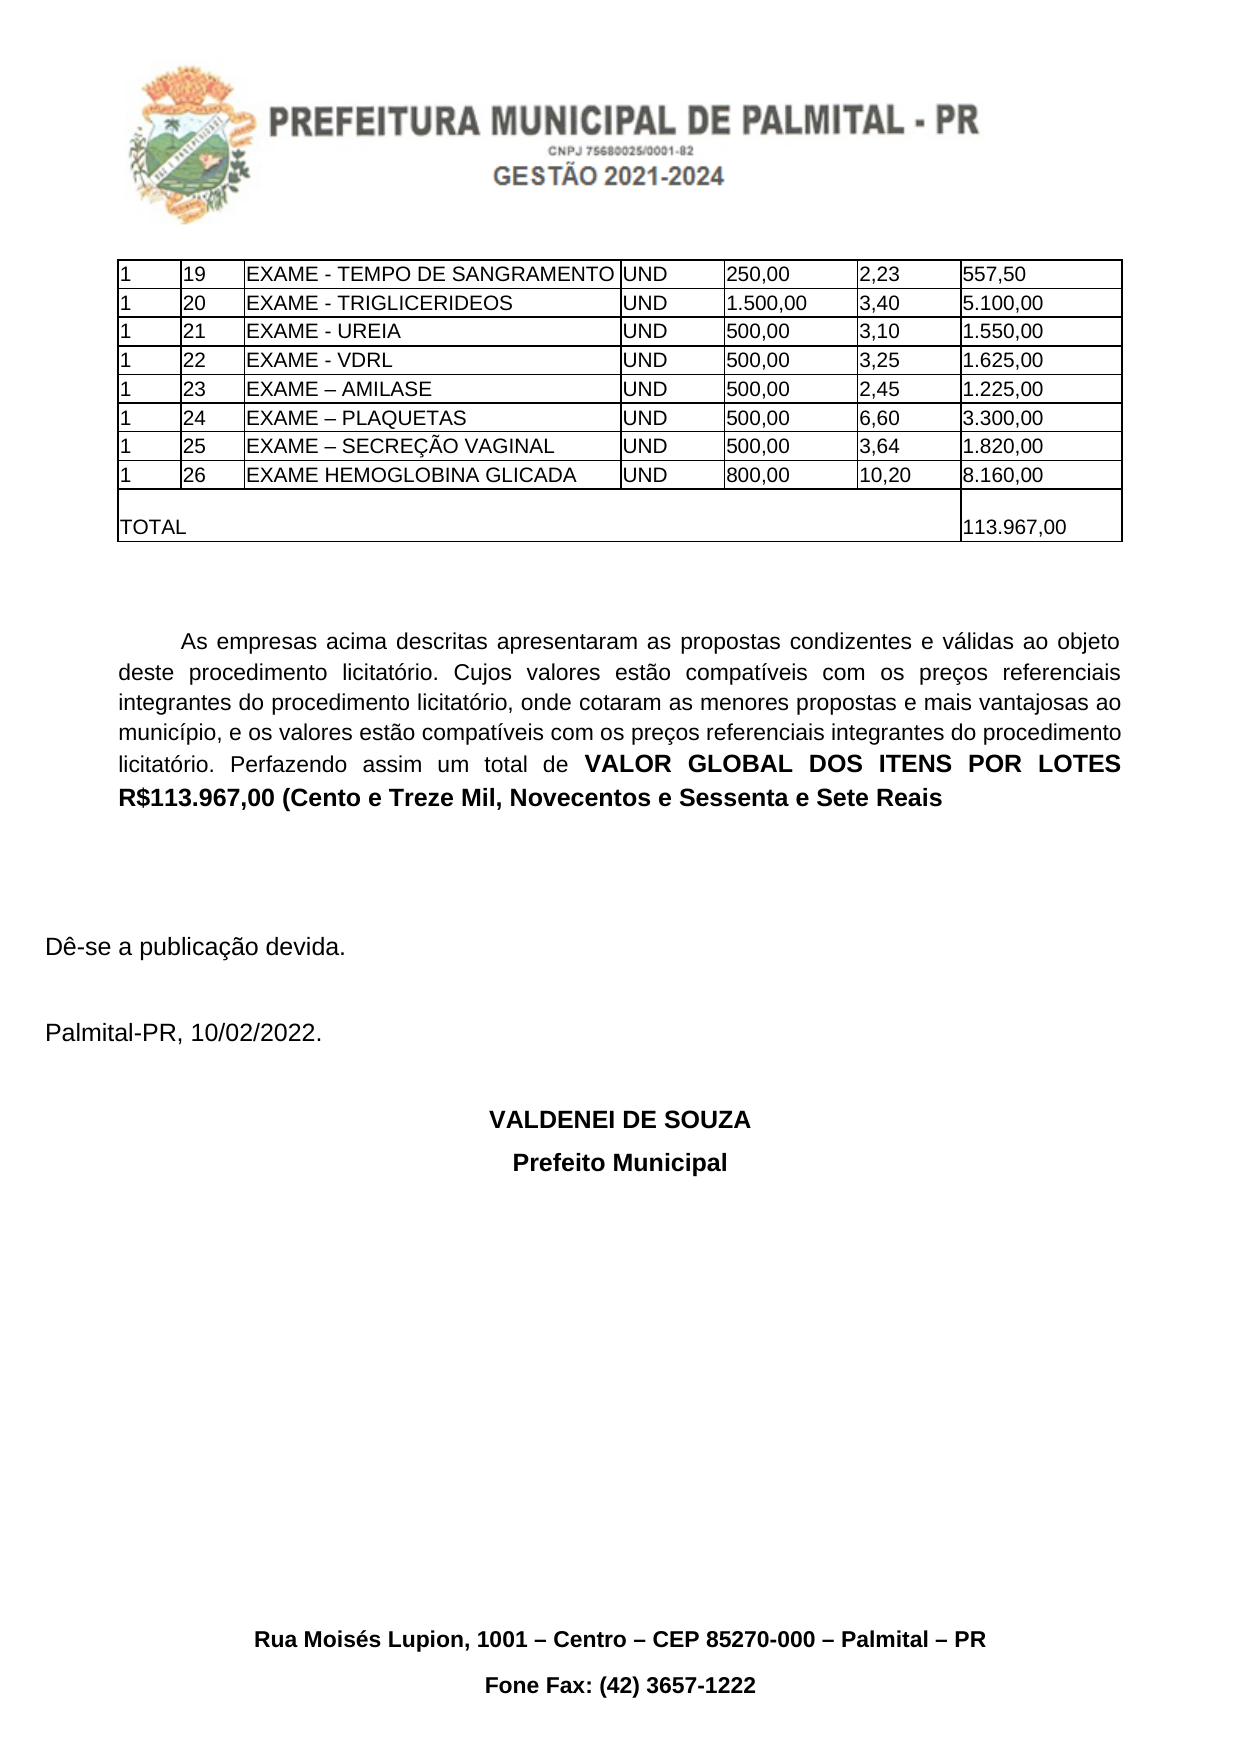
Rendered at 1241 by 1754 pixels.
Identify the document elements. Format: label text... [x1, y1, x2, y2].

text Prefeito Municipal [118, 1148, 1122, 1176]
table_cell 22 [182, 347, 244, 373]
table_cell 3,64 [858, 432, 960, 459]
table_cell 6,60 [858, 404, 960, 431]
table_cell 1.500,00 [725, 289, 857, 316]
picture [118, 59, 984, 231]
table_cell 1 [119, 461, 180, 488]
table_cell 2,45 [858, 375, 960, 402]
table_cell 3,10 [858, 318, 960, 345]
text Palmital-PR, 10/02/2022. [45, 1018, 1122, 1047]
table_cell 3,40 [858, 289, 960, 316]
table_cell 3.300,00 [962, 404, 1121, 431]
table_cell 23 [182, 375, 244, 402]
table_cell 500,00 [725, 432, 857, 459]
table_cell UND [622, 289, 724, 316]
table_cell UND [622, 461, 724, 488]
table_cell 250,00 [725, 261, 857, 288]
table_cell 1 [119, 347, 180, 373]
table_cell 8.160,00 [962, 461, 1121, 488]
text Dê-se a publicação devida. [45, 932, 1122, 961]
table_cell 1.225,00 [962, 375, 1121, 402]
table_cell 25 [182, 432, 244, 459]
table_cell 1 [119, 261, 180, 288]
table_cell EXAME HEMOGLOBINA GLICADA [245, 461, 620, 488]
table_cell 26 [182, 461, 244, 488]
table_cell UND [622, 261, 724, 288]
table_cell EXAME – PLAQUETAS [245, 404, 620, 431]
table_cell UND [622, 432, 724, 459]
table_cell UND [622, 318, 724, 345]
table_cell 1.820,00 [962, 432, 1121, 459]
table_cell 1 [119, 432, 180, 459]
table_cell 20 [182, 289, 244, 316]
table_cell 1.550,00 [962, 318, 1121, 345]
table_cell 1 [119, 289, 180, 316]
table_cell TOTAL [119, 490, 960, 541]
table_cell UND [622, 347, 724, 373]
table_cell 500,00 [725, 375, 857, 402]
text VALDENEI DE SOUZA [118, 1104, 1122, 1133]
table_cell 800,00 [725, 461, 857, 488]
table_cell 1 [119, 318, 180, 345]
table_cell 24 [182, 404, 244, 431]
table_cell 1 [119, 375, 180, 402]
table_cell EXAME – AMILASE [245, 375, 620, 402]
table_cell 500,00 [725, 347, 857, 373]
table_cell EXAME - TRIGLICERIDEOS [245, 289, 620, 316]
text As empresas acima descritas apresentaram as propostas condizentes e válidas ao objeto deste procedimento licitatório. Cujos valores estão compatíveis com os preços referenciais integrantes do procedimento licitatório, onde cotaram as menores propostas e mais vantajosas ao município, e os valores estão compatíveis com os preços referenciais integrantes do procedimento licitatório. Perfazendo assim um total de VALOR GLOBAL DOS ITENS POR LOTES R$113.967,00 (Cento e Treze Mil, Novecentos e Sessenta e Sete Reais [118, 628, 1122, 811]
table_cell 3,25 [858, 347, 960, 373]
table_cell EXAME - UREIA [245, 318, 620, 345]
table_cell 19 [182, 261, 244, 288]
table_cell 1.625,00 [962, 347, 1121, 373]
table_cell UND [622, 375, 724, 402]
table_cell 500,00 [725, 318, 857, 345]
table_cell 500,00 [725, 404, 857, 431]
table_cell 557,50 [962, 261, 1121, 288]
table_cell 10,20 [858, 461, 960, 488]
table_cell EXAME - TEMPO DE SANGRAMENTO [245, 261, 620, 288]
table_cell EXAME – SECREÇÃO VAGINAL [245, 432, 620, 459]
table_cell 113.967,00 [962, 490, 1121, 541]
table_cell EXAME - VDRL [245, 347, 620, 373]
table_cell 21 [182, 318, 244, 345]
table_cell UND [622, 404, 724, 431]
table_cell 2,23 [858, 261, 960, 288]
table_cell 5.100,00 [962, 289, 1121, 316]
table_cell 1 [119, 404, 180, 431]
